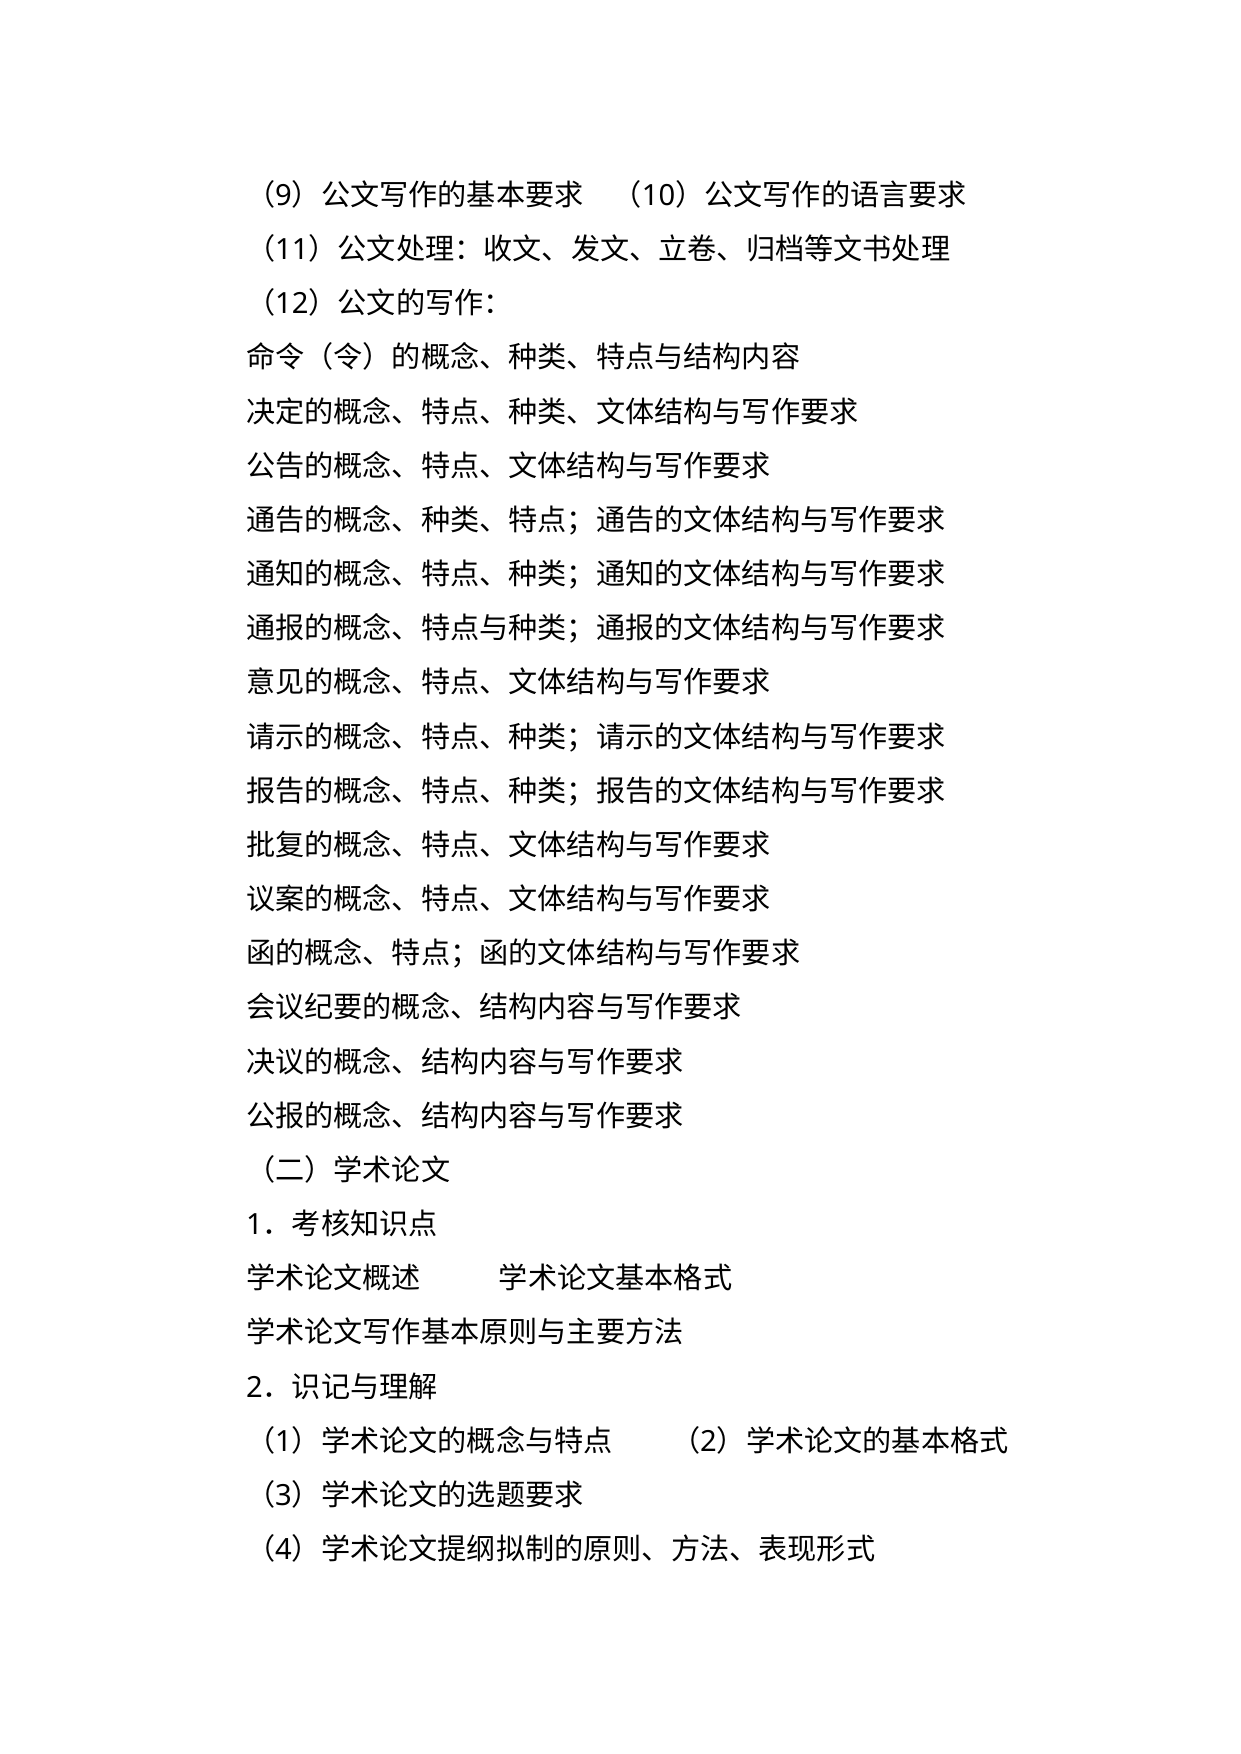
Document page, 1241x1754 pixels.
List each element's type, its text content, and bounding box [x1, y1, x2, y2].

text （12）公文的写作： [187, 270, 1053, 324]
text 通报的概念、特点与种类；通报的文体结构与写作要求 [187, 595, 1053, 649]
text 意见的概念、特点、文体结构与写作要求 [187, 649, 1053, 704]
text （9）公文写作的基本要求 （10）公文写作的语言要求 [187, 162, 1053, 216]
text （1）学术论文的概念与特点 （2）学术论文的基本格式 [187, 1408, 1053, 1462]
text （3）学术论文的选题要求 [187, 1462, 1053, 1516]
text 决定的概念、特点、种类、文体结构与写作要求 [187, 379, 1053, 433]
text 公报的概念、结构内容与写作要求 [187, 1083, 1053, 1137]
text 批复的概念、特点、文体结构与写作要求 [187, 812, 1053, 866]
text （4）学术论文提纲拟制的原则、方法、表现形式 [187, 1516, 1053, 1570]
text 通知的概念、特点、种类；通知的文体结构与写作要求 [187, 541, 1053, 595]
text 决议的概念、结构内容与写作要求 [187, 1029, 1053, 1083]
text 1．考核知识点 [187, 1191, 1053, 1245]
text 学术论文概述 学术论文基本格式 [187, 1245, 1053, 1299]
text 命令（令）的概念、种类、特点与结构内容 [187, 324, 1053, 379]
text 会议纪要的概念、结构内容与写作要求 [187, 974, 1053, 1029]
text 公告的概念、特点、文体结构与写作要求 [187, 433, 1053, 487]
text 函的概念、特点；函的文体结构与写作要求 [187, 920, 1053, 974]
text 2．识记与理解 [187, 1354, 1053, 1408]
text （二）学术论文 [187, 1137, 1053, 1191]
text 请示的概念、特点、种类；请示的文体结构与写作要求 [187, 704, 1053, 758]
text 学术论文写作基本原则与主要方法 [187, 1299, 1053, 1354]
text 通告的概念、种类、特点；通告的文体结构与写作要求 [187, 487, 1053, 541]
text 报告的概念、特点、种类；报告的文体结构与写作要求 [187, 758, 1053, 812]
text （11）公文处理：收文、发文、立卷、归档等文书处理 [187, 216, 1053, 270]
text 议案的概念、特点、文体结构与写作要求 [187, 866, 1053, 920]
